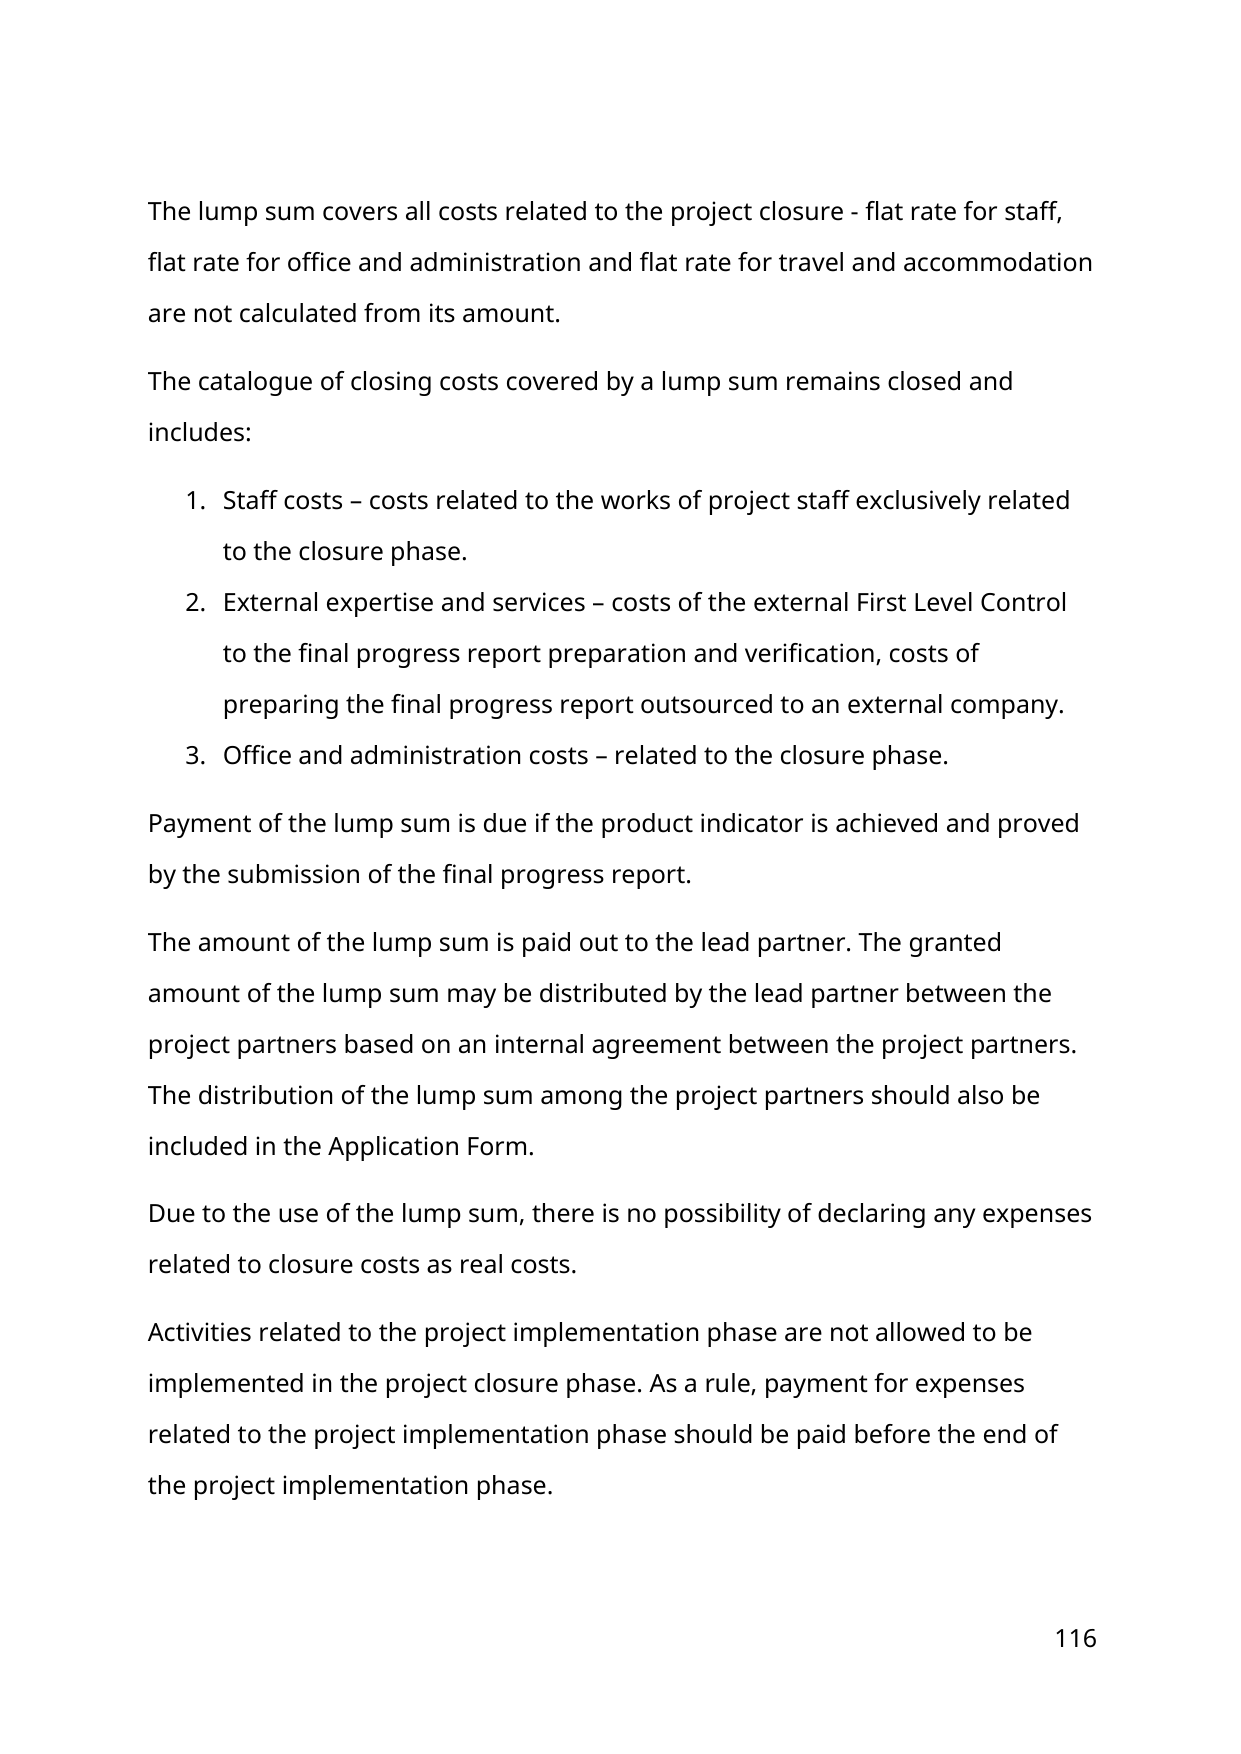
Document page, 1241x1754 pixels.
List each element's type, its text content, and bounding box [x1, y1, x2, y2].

list Staff costs – costs related to the works of project staff exclusively related to the closure phase. [185, 482, 1097, 568]
text The amount of the lump sum is paid out to the lead partner. The granted amount of the lump sum may be distributed by the lead partner between the project partners based on an internal agreement between the project partners. The distribution of the lump sum among the project partners should also be included in the Application Form. [148, 924, 1097, 1162]
text The lump sum covers all costs related to the project closure - flat rate for staff, flat rate for office and administration and flat rate for travel and accommodation are not calculated from its amount. [148, 194, 1097, 330]
text Activities related to the project implementation phase are not allowed to be implemented in the project closure phase. As a rule, payment for expenses related to the project implementation phase should be paid before the end of the project implementation phase. [148, 1315, 1097, 1502]
text Payment of the lump sum is due if the product indicator is achieved and proved by the submission of the final progress report. [148, 805, 1097, 891]
list External expertise and services – costs of the external First Level Control to the final progress report preparation and verification, costs of preparing the final progress report outsourced to an external company. [185, 584, 1097, 721]
text The catalogue of closing costs covered by a lump sum remains closed and includes: [148, 364, 1097, 449]
text Due to the use of the lump sum, there is no possibility of declaring any expenses related to closure costs as real costs. [148, 1196, 1097, 1281]
list Office and administration costs – related to the closure phase. [185, 738, 1097, 772]
